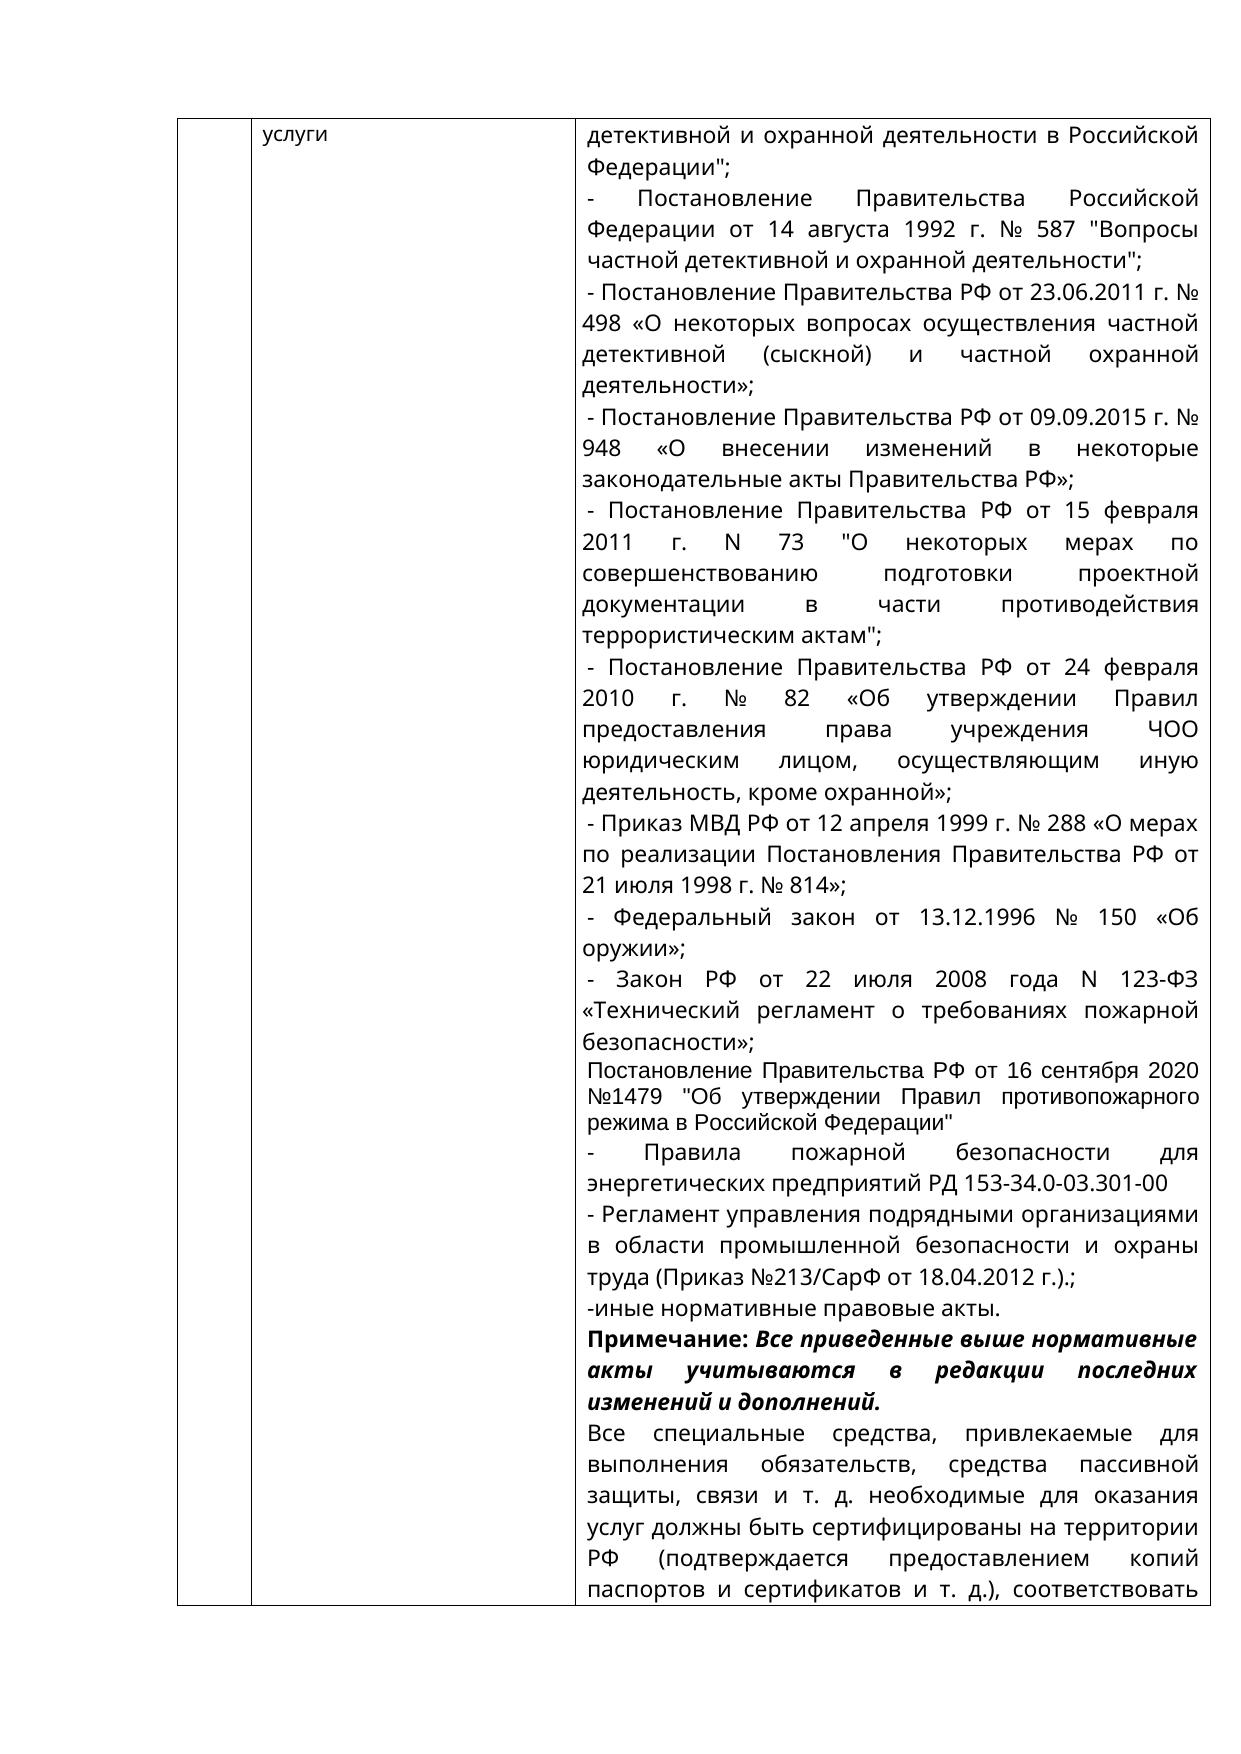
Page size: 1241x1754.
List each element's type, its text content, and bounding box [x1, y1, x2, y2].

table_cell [252, 119, 575, 1604]
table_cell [576, 119, 1210, 1604]
table_cell 6 [178, 119, 251, 1604]
